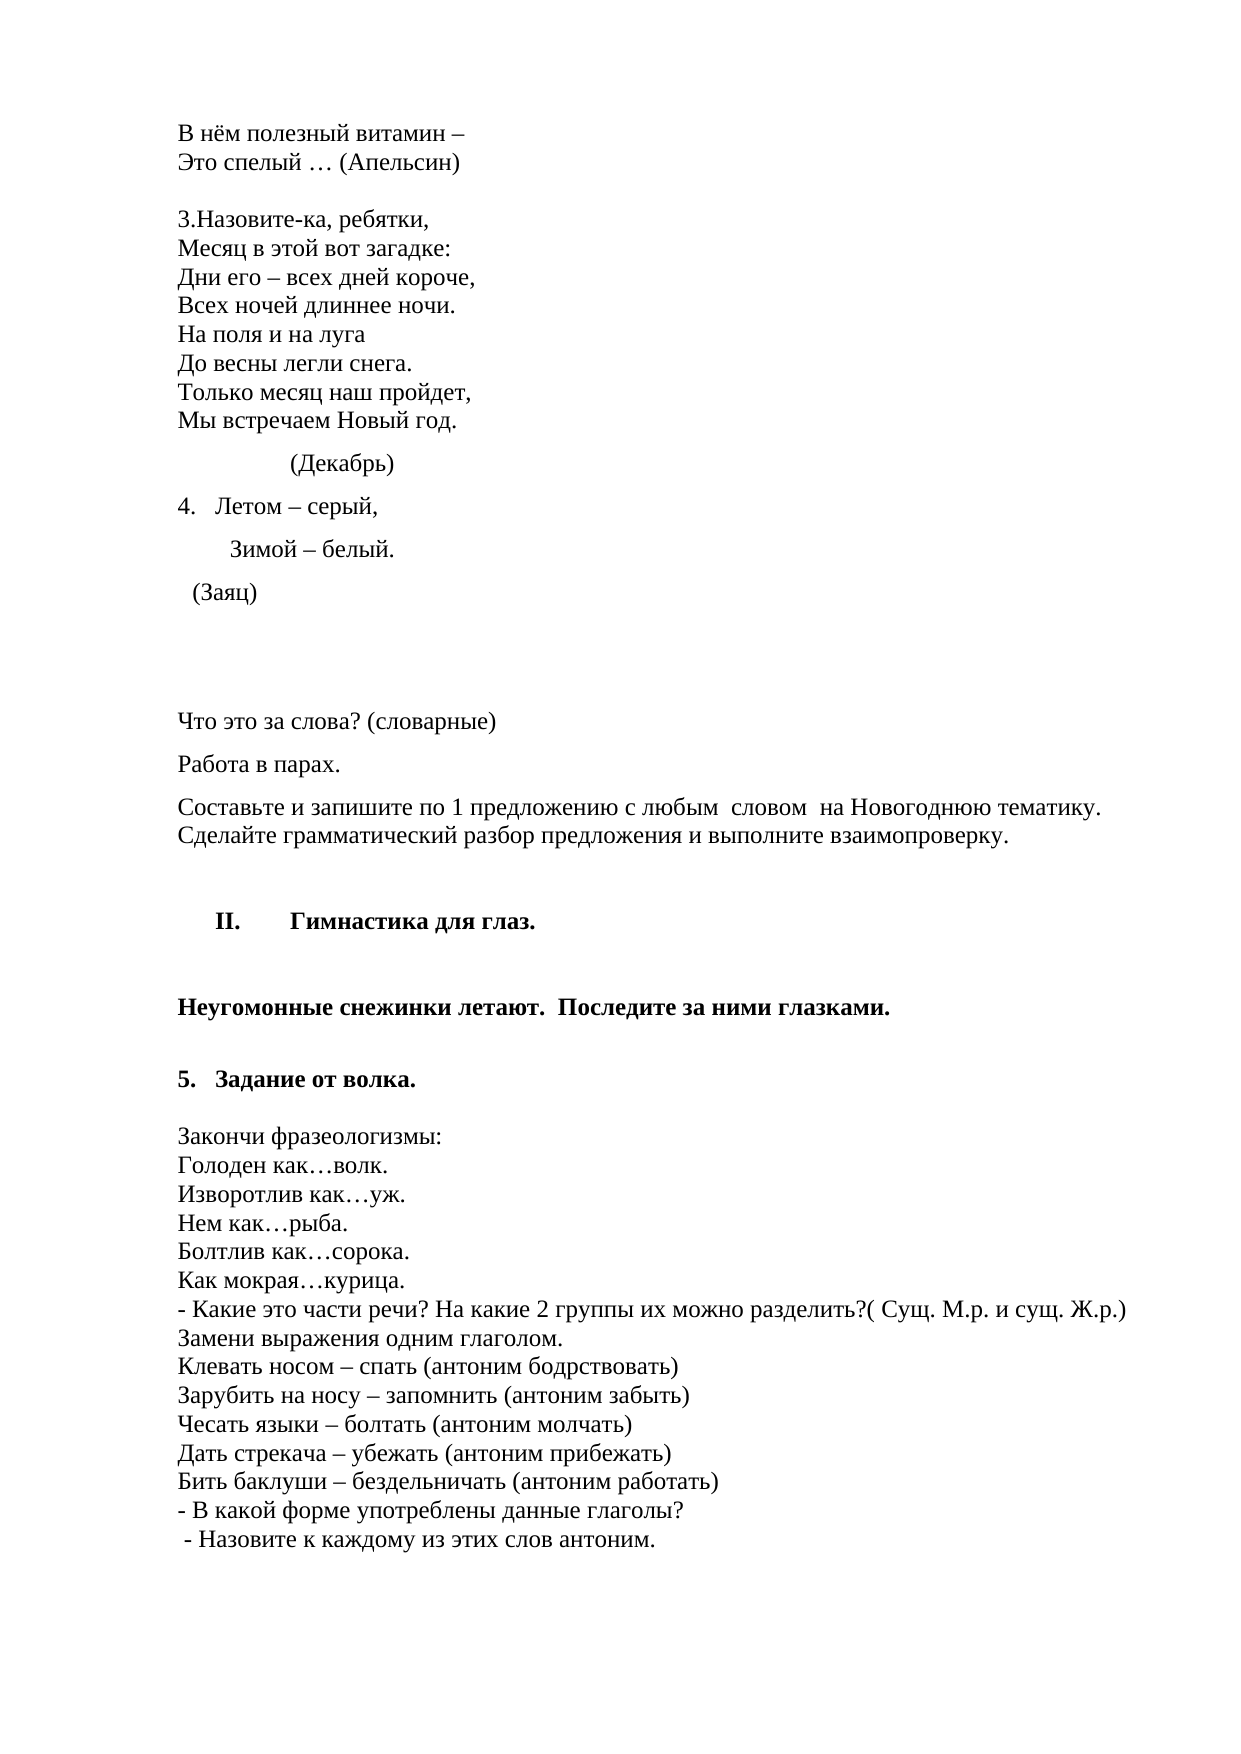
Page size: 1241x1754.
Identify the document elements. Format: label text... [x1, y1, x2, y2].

text - В какой форме употреблены данные глаголы? [177, 1495, 1152, 1524]
text Болтлив как…сорока. [177, 1236, 1152, 1265]
text (Заяц) [192, 577, 1152, 606]
text В нём полезный витамин – [177, 118, 1152, 147]
text Неугомонные снежинки летают. Последите за ними глазками. [177, 992, 1152, 1021]
text Зарубить на носу – запомнить (антоним забыть) [177, 1380, 1152, 1409]
text (Декабрь) [290, 448, 1152, 477]
text Голоден как…волк. [177, 1150, 1152, 1179]
text Закончи фразеологизмы: [177, 1121, 1152, 1150]
text Изворотлив как…уж. [177, 1179, 1152, 1208]
text Это спелый … (Апельсин) [177, 147, 1152, 176]
text Замени выражения одним глаголом. [177, 1323, 1152, 1351]
text Чесать языки – болтать (антоним молчать) [177, 1409, 1152, 1438]
list Задание от волка. [177, 1064, 1152, 1093]
text Бить баклуши – бездельничать (антоним работать) [177, 1466, 1152, 1495]
text Как мокрая…курица. [177, 1265, 1152, 1294]
text Работа в парах. [177, 749, 1152, 778]
text Нем как…рыба. [177, 1208, 1152, 1236]
list Летом – серый, [177, 491, 1152, 520]
text Зимой – белый. [192, 534, 1152, 563]
text - Назовите к каждому из этих слов антоним. [177, 1524, 1152, 1553]
text Что это за слова? (словарные) [177, 706, 1152, 735]
list Гимнастика для глаз. [215, 906, 1152, 935]
text Составьте и запишите по 1 предложению с любым словом на Новогоднюю тематику. Сделайте грамматический разбор предложения и выполните взаимопроверку. [177, 792, 1152, 849]
text 3.Назовите-ка, ребятки, Месяц в этой вот загадке: Дни его – всех дней короче, Всех ночей длиннее ночи. На поля и на луга До весны легли снега. Только месяц наш пройдет, Мы встречаем Новый год. [177, 204, 1152, 434]
text Клевать носом – спать (антоним бодрствовать) [177, 1351, 1152, 1380]
text - Какие это части речи? На какие 2 группы их можно разделить?( Сущ. М.р. и сущ. Ж.р.) [177, 1294, 1152, 1323]
text Дать стрекача – убежать (антоним прибежать) [177, 1438, 1152, 1466]
